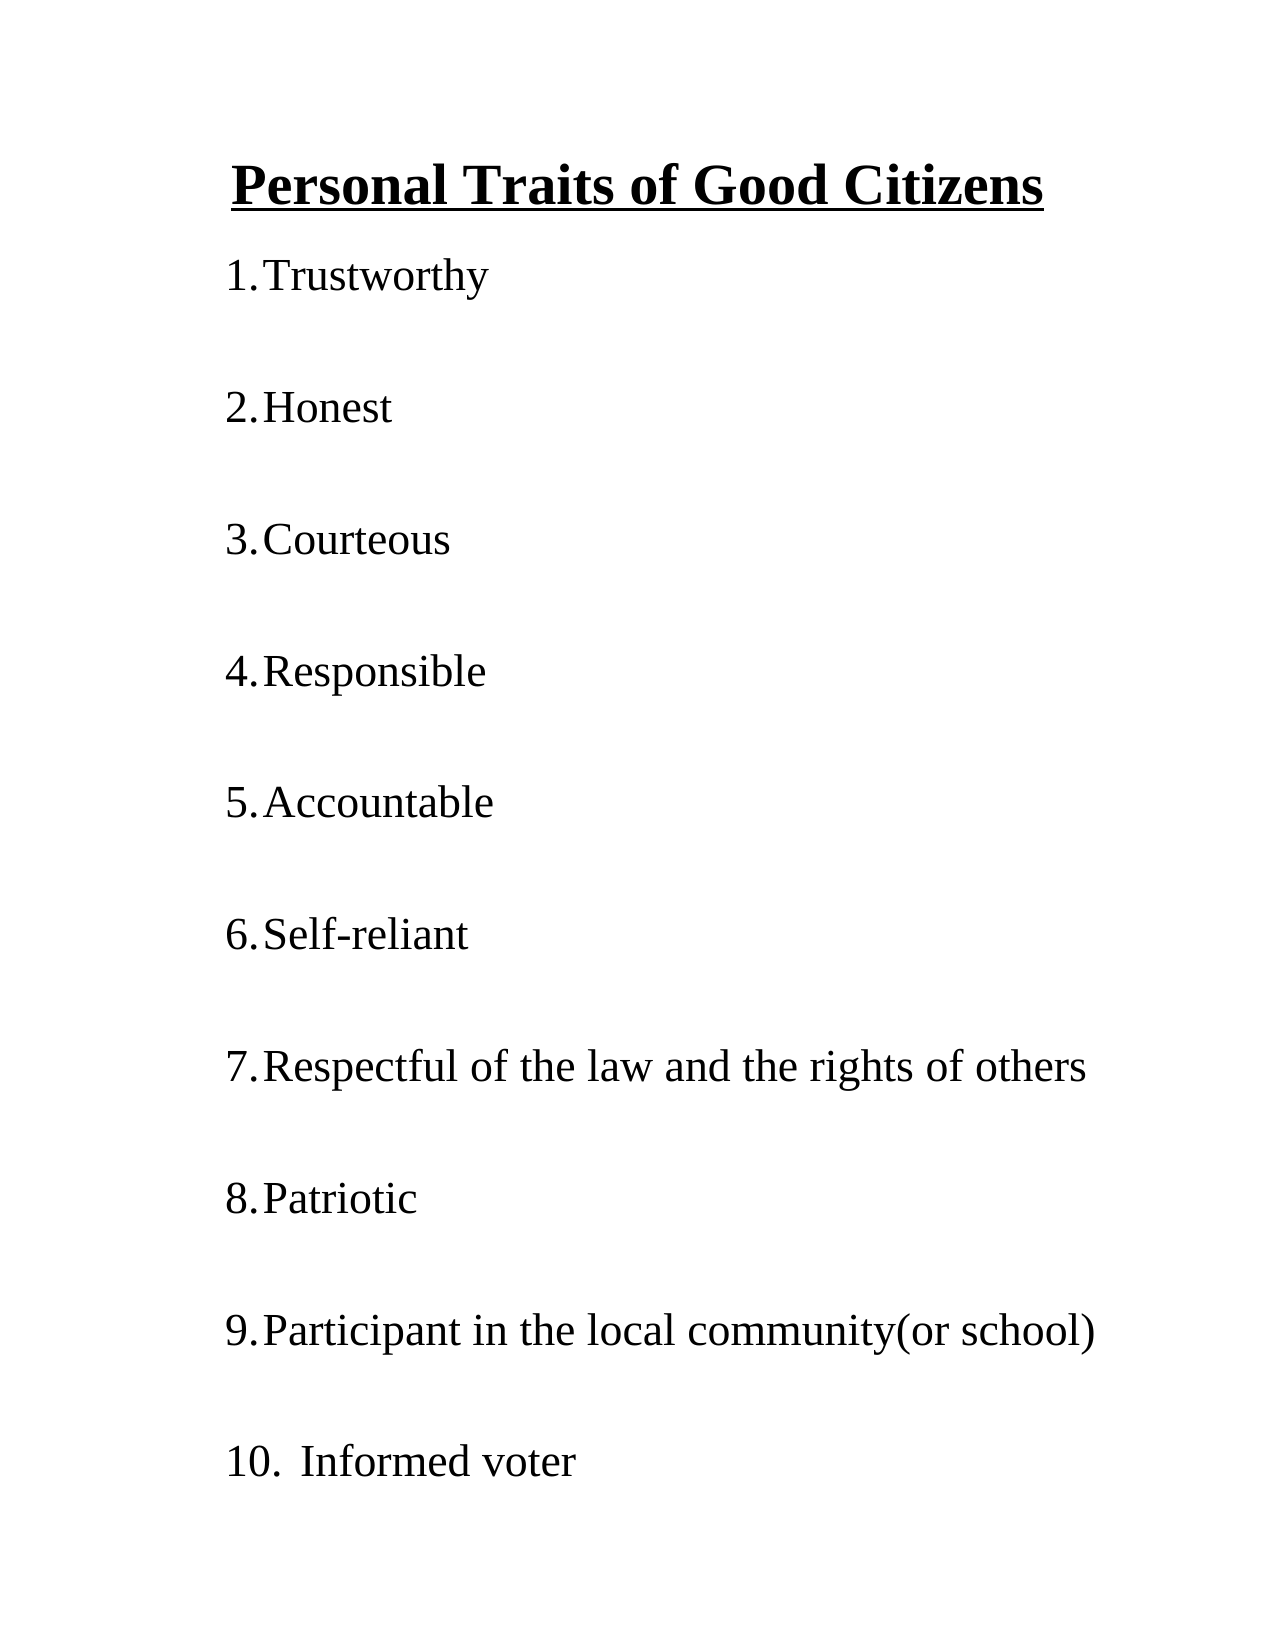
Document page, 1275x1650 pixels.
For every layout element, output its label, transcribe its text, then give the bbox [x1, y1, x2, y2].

list Participant in the local community(or school) [225, 1302, 1125, 1355]
list Informed voter [225, 1434, 1125, 1487]
list Respectful of the law and the rights of others [225, 1038, 1125, 1091]
list Courteous [225, 511, 1125, 564]
text Personal Traits of Good Citizens [150, 150, 1125, 217]
list Trustworthy [225, 248, 1125, 301]
list Honest [225, 380, 1125, 432]
list Self-reliant [225, 907, 1125, 959]
list Accountable [225, 775, 1125, 828]
list Responsible [225, 643, 1125, 696]
list Patriotic [225, 1170, 1125, 1223]
